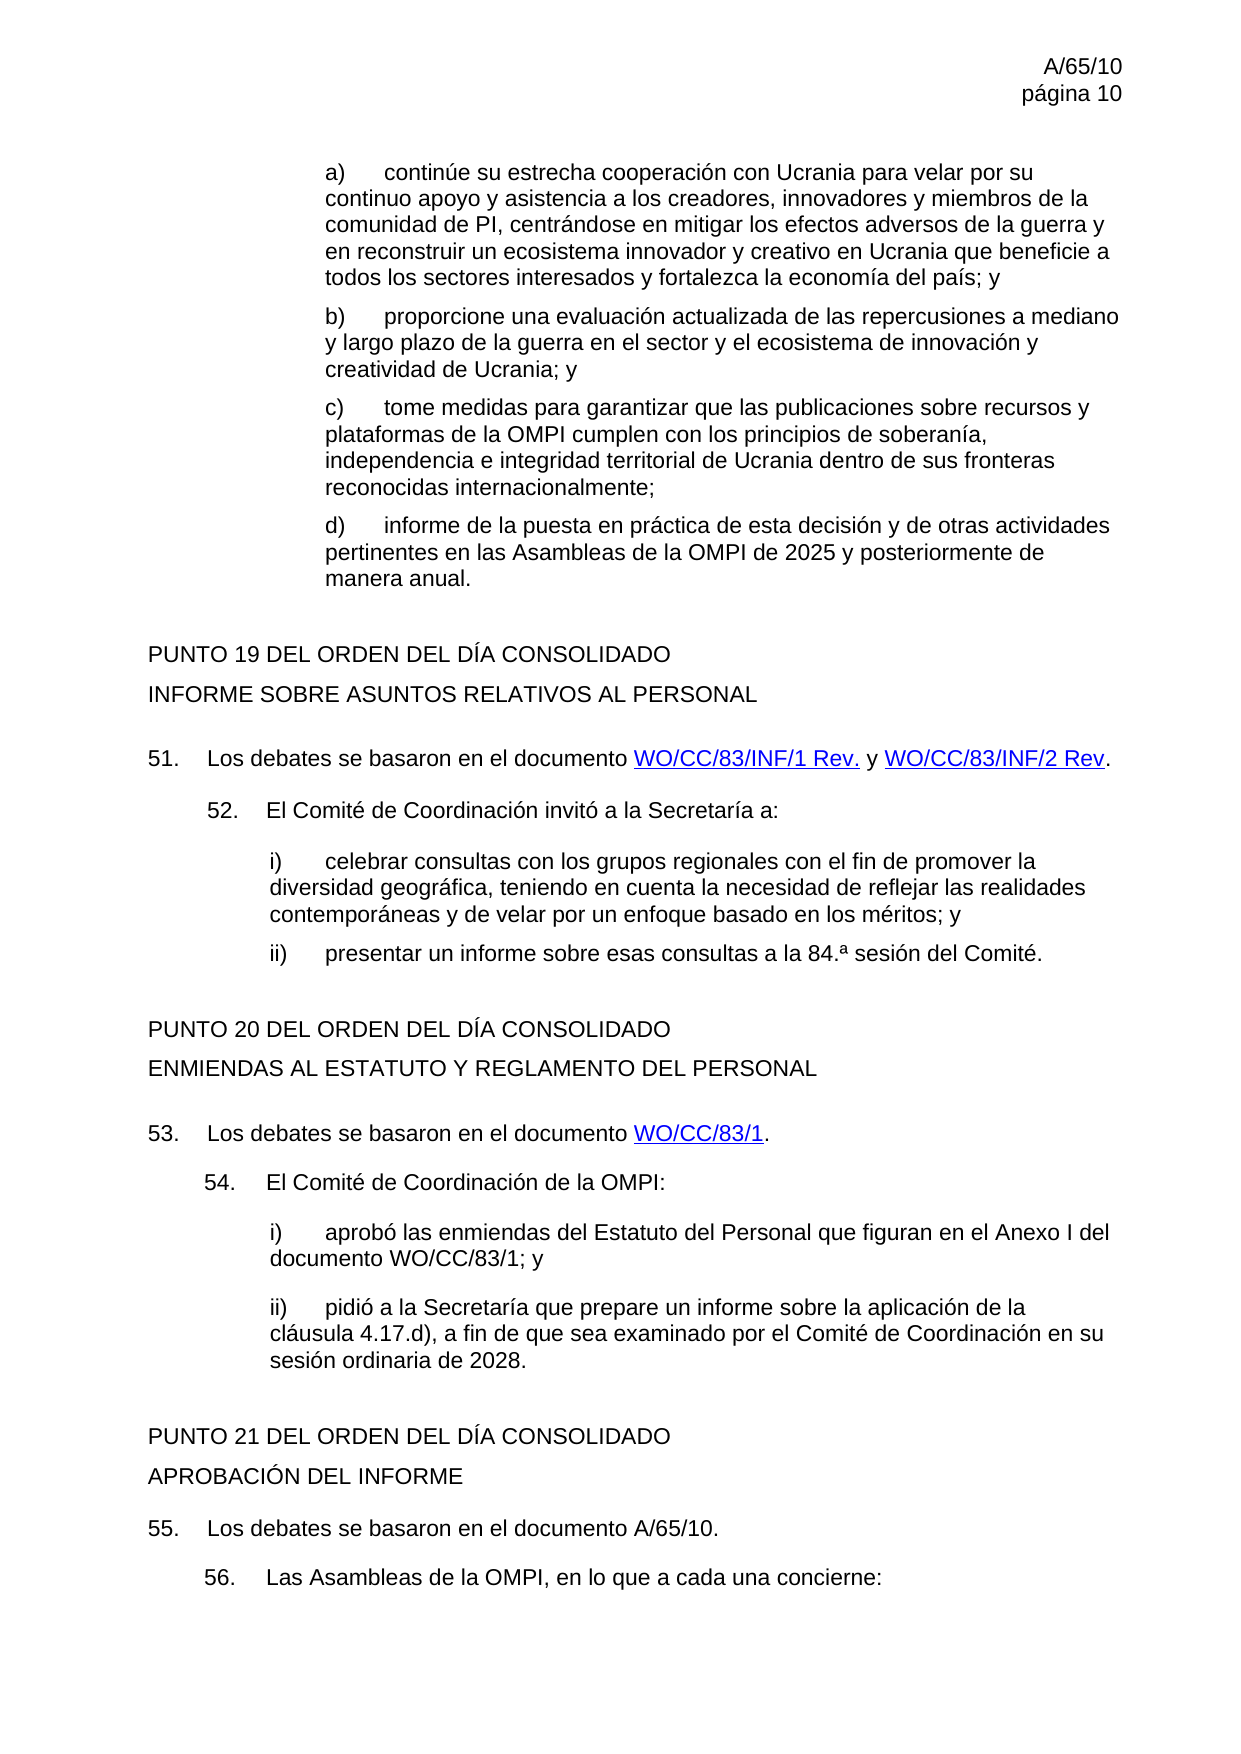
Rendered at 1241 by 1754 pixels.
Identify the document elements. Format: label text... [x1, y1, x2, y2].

subtitle PUNTO 19 DEL ORDEN DEL DÍA CONSOLIDADO INFORME SOBRE ASUNTOS RELATIVOS AL PERSONAL [148, 641, 1122, 707]
text Las Asambleas de la OMPI, en lo que a cada una concierne: [204, 1564, 1122, 1590]
list informe de la puesta en práctica de esta decisión y de otras actividades pertinentes en las Asambleas de la OMPI de 2025 y posteriormente de manera anual. [325, 512, 1122, 591]
list aprobó las enmiendas del Estatuto del Personal que figuran en el Anexo I del documento WO/CC/83/1; y [269, 1218, 1122, 1271]
subtitle PUNTO 21 DEL ORDEN DEL DÍA CONSOLIDADO APROBACIÓN DEL INFORME [148, 1423, 1122, 1489]
list El Comité de Coordinación de la OMPI: [204, 1169, 1122, 1196]
text Los debates se basaron en el documento WO/CC/83/INF/1 Rev. y WO/CC/83/INF/2 Rev. [148, 745, 1122, 772]
list proporcione una evaluación actualizada de las repercusiones a mediano y largo plazo de la guerra en el sector y el ecosistema de innovación y creatividad de Ucrania; y [325, 303, 1122, 382]
text ii) presentar un informe sobre esas consultas a la 84.ª sesión del Comité. [269, 939, 1122, 966]
text El Comité de Coordinación invitó a la Secretaría a: [207, 797, 1122, 823]
text Los debates se basaron en el documento A/65/10. [148, 1514, 1122, 1541]
text i) celebrar consultas con los grupos regionales con el fin de promover la diversidad geográfica, teniendo en cuenta la necesidad de reflejar las realidades contemporáneas y de velar por un enfoque basado en los méritos; y [269, 848, 1122, 927]
list continúe su estrecha cooperación con Ucrania para velar por su continuo apoyo y asistencia a los creadores, innovadores y miembros de la comunidad de PI, centrándose en mitigar los efectos adversos de la guerra y en reconstruir un ecosistema innovador y creativo en Ucrania que beneficie a todos los sectores interesados y fortalezca la economía del país; y [325, 158, 1122, 290]
list tome medidas para garantizar que las publicaciones sobre recursos y plataformas de la OMPI cumplen con los principios de soberanía, independencia e integridad territorial de Ucrania dentro de sus fronteras reconocidas internacionalmente; [325, 394, 1122, 500]
list pidió a la Secretaría que prepare un informe sobre la aplicación de la cláusula 4.17.d), a fin de que sea examinado por el Comité de Coordinación en su sesión ordinaria de 2028. [269, 1294, 1122, 1373]
text Los debates se basaron en el documento WO/CC/83/1. [148, 1120, 1122, 1146]
subtitle PUNTO 20 DEL ORDEN DEL DÍA CONSOLIDADO ENMIENDAS AL ESTATUTO Y REGLAMENTO DEL PERSONAL [148, 1016, 1122, 1082]
